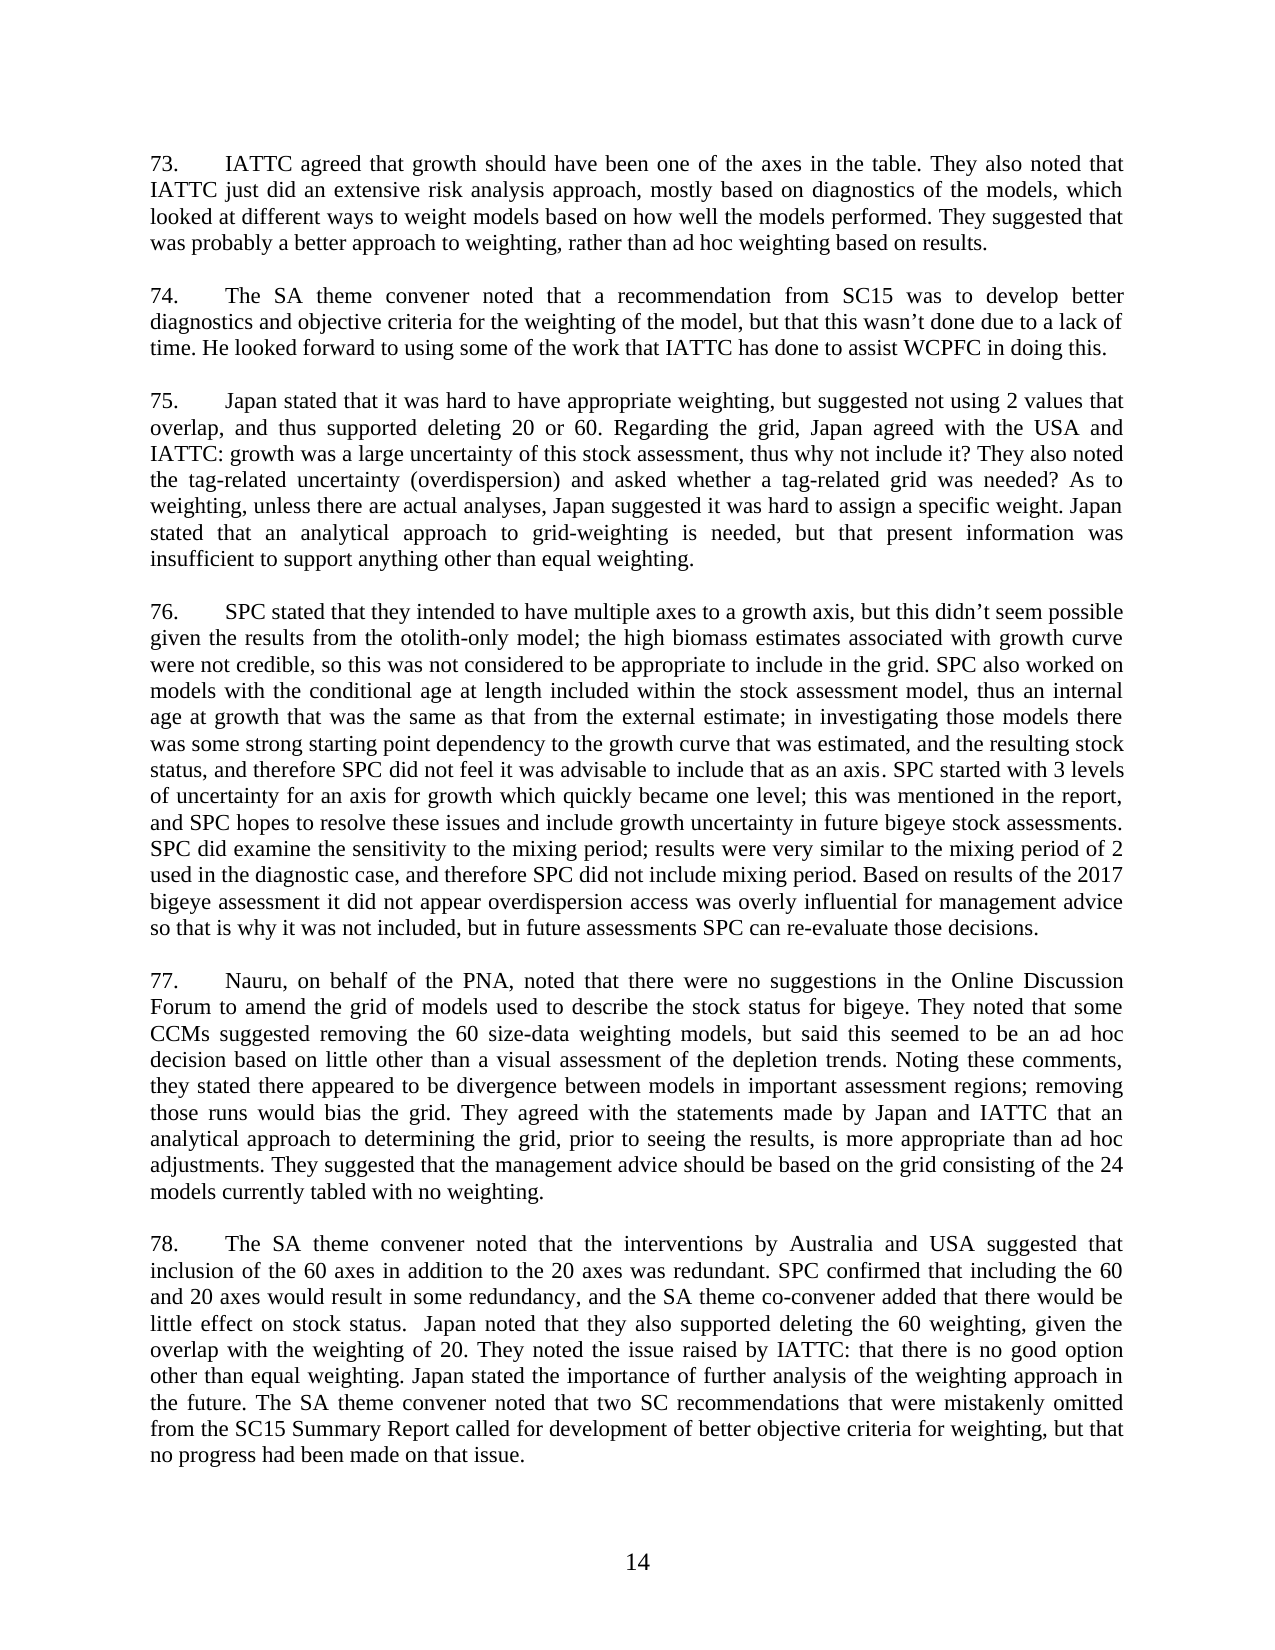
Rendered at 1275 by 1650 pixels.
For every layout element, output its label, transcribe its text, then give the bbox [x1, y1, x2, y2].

text The SA theme convener noted that the interventions by Australia and USA suggested that inclusion of the 60 axes in addition to the 20 axes was redundant. SPC confirmed that including the 60 and 20 axes would result in some redundancy, and the SA theme co-convener added that there would be little effect on stock status. Japan noted that they also supported deleting the 60 weighting, given the overlap with the weighting of 20. They noted the issue raised by IATTC: that there is no good option other than equal weighting. Japan stated the importance of further analysis of the weighting approach in the future. The SA theme convener noted that two SC recommendations that were mistakenly omitted from the SC15 Summary Report called for development of better objective criteria for weighting, but that no progress had been made on that issue. [150, 1231, 1125, 1468]
text Nauru, on behalf of the PNA, noted that there were no suggestions in the Online Discussion Forum to amend the grid of models used to describe the stock status for bigeye. They noted that some CCMs suggested removing the 60 size-data weighting models, but said this seemed to be an ad hoc decision based on little other than a visual assessment of the depletion trends. Noting these comments, they stated there appeared to be divergence between models in important assessment regions; removing those runs would bias the grid. They agreed with the statements made by Japan and IATTC that an analytical approach to determining the grid, prior to seeing the results, is more appropriate than ad hoc adjustments. They suggested that the management advice should be based on the grid consisting of the 24 models currently tabled with no weighting. [150, 967, 1125, 1204]
text The SA theme convener noted that a recommendation from SC15 was to develop better diagnostics and objective criteria for the weighting of the model, but that this wasn’t done due to a lack of time. He looked forward to using some of the work that IATTC has done to assist WCPFC in doing this. [150, 282, 1125, 361]
text Japan stated that it was hard to have appropriate weighting, but suggested not using 2 values that overlap, and thus supported deleting 20 or 60. Regarding the grid, Japan agreed with the USA and IATTC: growth was a large uncertainty of this stock assessment, thus why not include it? They also noted the tag-related uncertainty (overdispersion) and asked whether a tag-related grid was needed? As to weighting, unless there are actual analyses, Japan suggested it was hard to assign a specific weight. Japan stated that an analytical approach to grid-weighting is needed, but that present information was insufficient to support anything other than equal weighting. [150, 387, 1125, 572]
text IATTC agreed that growth should have been one of the axes in the table. They also noted that IATTC just did an extensive risk analysis approach, mostly based on diagnostics of the models, which looked at different ways to weight models based on how well the models performed. They suggested that was probably a better approach to weighting, rather than ad hoc weighting based on results. [150, 150, 1125, 255]
text SPC stated that they intended to have multiple axes to a growth axis, but this didn’t seem possible given the results from the otolith-only model; the high biomass estimates associated with growth curve were not credible, so this was not considered to be appropriate to include in the grid. SPC also worked on models with the conditional age at length included within the stock assessment model, thus an internal age at growth that was the same as that from the external estimate; in investigating those models there was some strong starting point dependency to the growth curve that was estimated, and the resulting stock status, and therefore SPC did not feel it was advisable to include that as an axis. SPC started with 3 levels of uncertainty for an axis for growth which quickly became one level; this was mentioned in the report, and SPC hopes to resolve these issues and include growth uncertainty in future bigeye stock assessments. SPC did examine the sensitivity to the mixing period; results were very similar to the mixing period of 2 used in the diagnostic case, and therefore SPC did not include mixing period. Based on results of the 2017 bigeye assessment it did not appear overdispersion access was overly influential for management advice so that is why it was not included, but in future assessments SPC can re-evaluate those decisions. [150, 598, 1125, 941]
